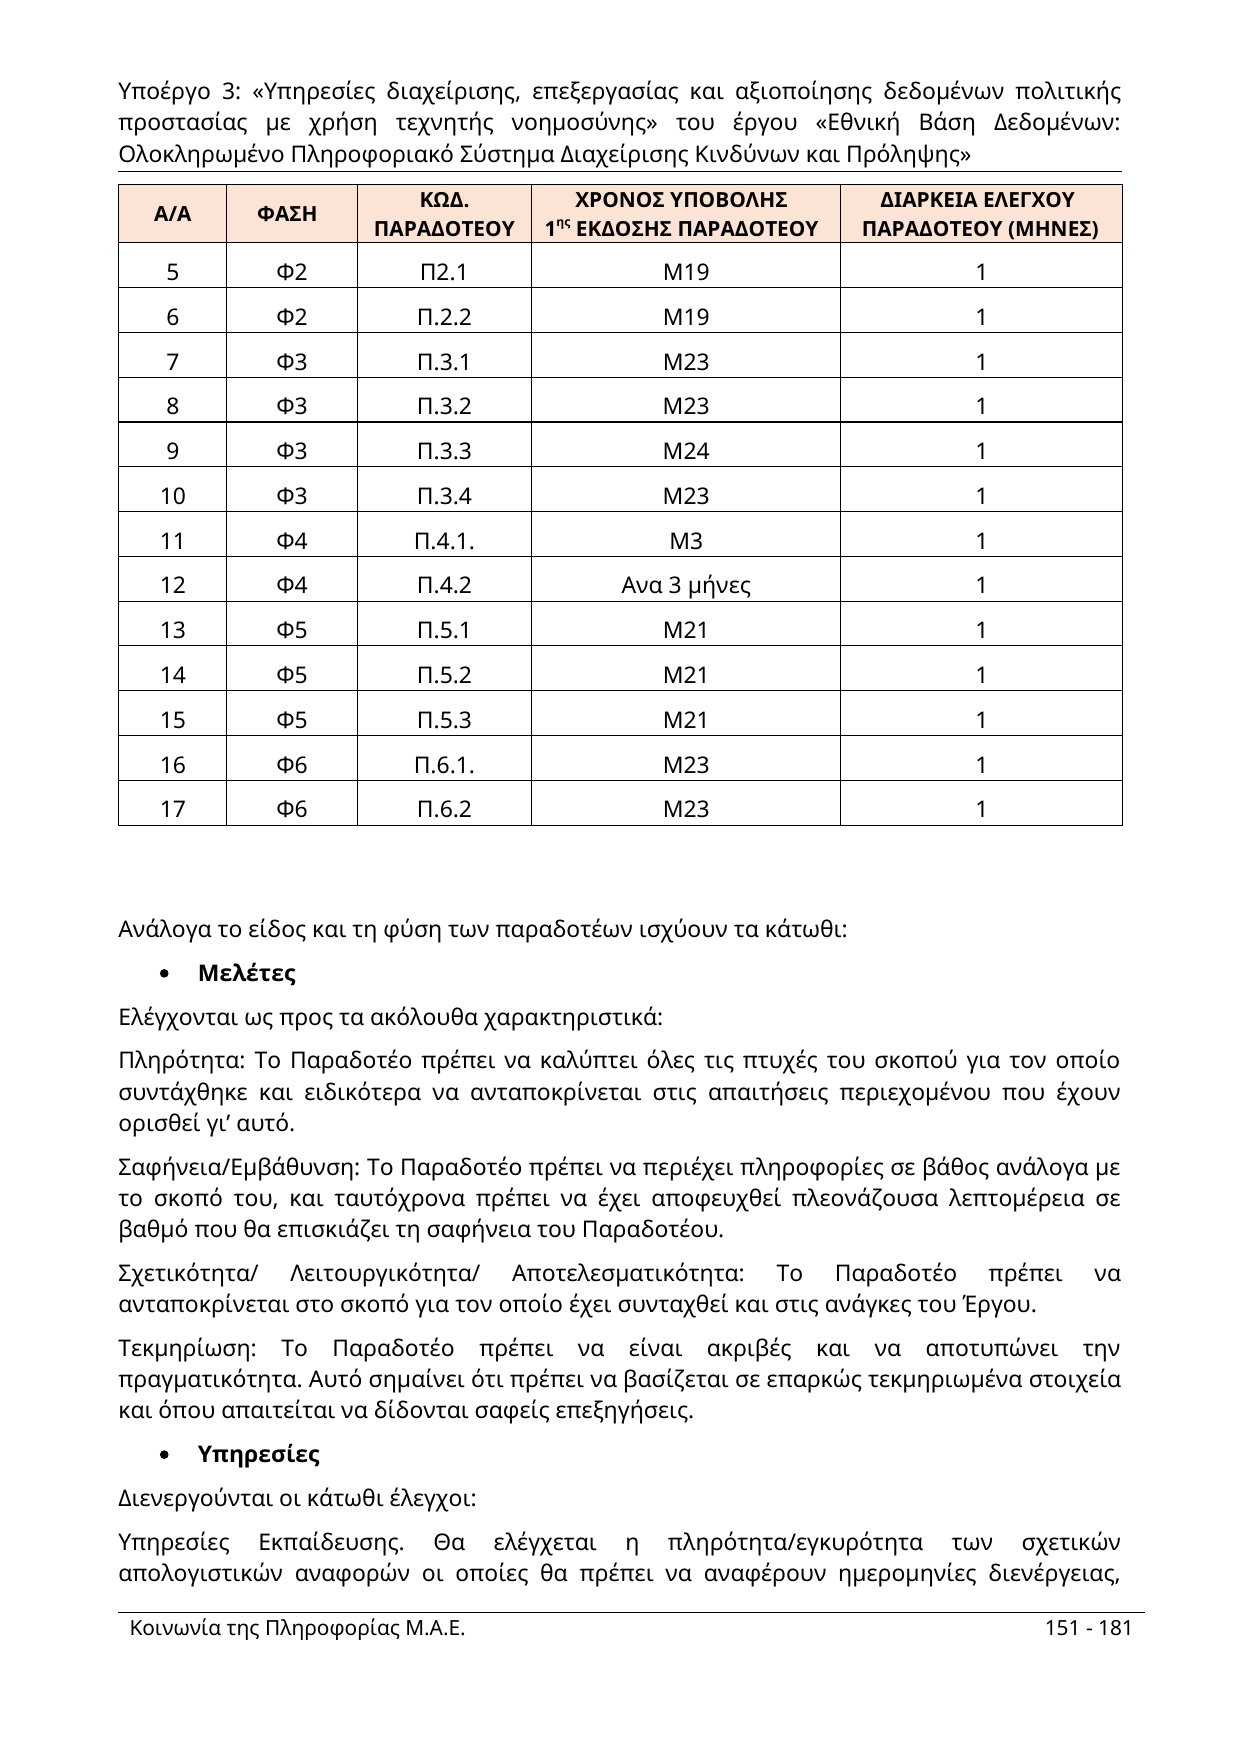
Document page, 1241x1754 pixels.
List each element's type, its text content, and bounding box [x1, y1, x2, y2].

table_cell 13 [119, 602, 226, 645]
table_cell 6 [119, 288, 226, 332]
table_cell Φ5 [227, 646, 357, 690]
table_cell Π.5.2 [358, 646, 531, 690]
table_cell 1 [841, 691, 1122, 735]
table_cell Φ2 [227, 288, 357, 332]
table_header ΔΙΑΡΚΕΙΑ ΕΛΕΓΧΟΥ ΠΑΡΑΔΟΤΕΟΥ (ΜΗΝΕΣ) [841, 185, 1122, 242]
table_cell Μ3 [532, 512, 840, 556]
table_cell Π.5.3 [358, 691, 531, 735]
table_cell 8 [119, 378, 226, 421]
table_cell Μ23 [532, 378, 840, 421]
table_cell 1 [841, 646, 1122, 690]
text Ελέγχονται ως προς τα ακόλουθα χαρακτηριστικά: [118, 1001, 1122, 1032]
table_cell M21 [532, 602, 840, 645]
table_cell Π.2.2 [358, 288, 531, 332]
table_cell 5 [119, 243, 226, 287]
table_cell Φ3 [227, 333, 357, 377]
text Διενεργούνται οι κάτωθι έλεγχοι: [118, 1482, 1122, 1513]
table_cell 11 [119, 512, 226, 556]
table_cell 1 [841, 288, 1122, 332]
table_cell Φ5 [227, 602, 357, 645]
table_cell 16 [119, 736, 226, 780]
table_cell Π.4.1. [358, 512, 531, 556]
table_cell Φ4 [227, 557, 357, 601]
table_cell Π.4.2 [358, 557, 531, 601]
table_header ΧΡΟΝΟΣ ΥΠΟΒΟΛΗΣ 1ης ΕΚΔΟΣΗΣ ΠΑΡΑΔΟΤΕΟΥ [532, 185, 840, 242]
table_cell Π.6.1. [358, 736, 531, 780]
table_header ΚΩΔ. ΠΑΡΑΔΟΤΕΟΥ [358, 185, 531, 242]
table_cell 17 [119, 781, 226, 824]
list Υπηρεσίες [160, 1438, 1122, 1469]
table_cell Π.3.1 [358, 333, 531, 377]
list Μελέτες [160, 957, 1122, 988]
table_cell 9 [119, 423, 226, 466]
table_cell Φ5 [227, 691, 357, 735]
table_cell Φ6 [227, 736, 357, 780]
table_cell Φ6 [227, 781, 357, 824]
table_header ΦΑΣΗ [227, 185, 357, 242]
table_cell Π.5.1 [358, 602, 531, 645]
table_cell Π2.1 [358, 243, 531, 287]
table_cell 1 [841, 378, 1122, 421]
table_cell Φ2 [227, 243, 357, 287]
table_header Α/Α [119, 185, 226, 242]
table_cell Φ4 [227, 512, 357, 556]
table_cell Π.3.4 [358, 467, 531, 511]
text Τεκμηρίωση: Το Παραδοτέο πρέπει να είναι ακριβές και να αποτυπώνει την πραγματικότητα. Αυτό σημαίνει ότι πρέπει να βασίζεται σε επαρκώς τεκμηριωμένα στοιχεία και όπου απαιτείται να δίδονται σαφείς επεξηγήσεις. [118, 1332, 1122, 1426]
text Σχετικότητα/ Λειτουργικότητα/ Αποτελεσματικότητα: Το Παραδοτέο πρέπει να ανταποκρίνεται στο σκοπό για τον οποίο έχει συνταχθεί και στις ανάγκες του Έργου. [118, 1257, 1122, 1319]
table_cell M21 [532, 646, 840, 690]
table_cell 1 [841, 602, 1122, 645]
table_cell 1 [841, 512, 1122, 556]
table_cell 1 [841, 333, 1122, 377]
table_cell 14 [119, 646, 226, 690]
table_cell 15 [119, 691, 226, 735]
table_cell Π.3.3 [358, 423, 531, 466]
table_cell 12 [119, 557, 226, 601]
table_cell Μ23 [532, 467, 840, 511]
table_cell Μ23 [532, 333, 840, 377]
table_cell Μ19 [532, 243, 840, 287]
table_cell 1 [841, 423, 1122, 466]
table_cell Μ23 [532, 781, 840, 824]
table_cell Φ3 [227, 423, 357, 466]
table_cell Φ3 [227, 467, 357, 511]
table_cell 1 [841, 736, 1122, 780]
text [118, 1526, 1122, 1588]
table_cell 10 [119, 467, 226, 511]
table_cell 1 [841, 781, 1122, 824]
table_cell Φ3 [227, 378, 357, 421]
table_cell 1 [841, 243, 1122, 287]
table_cell 7 [119, 333, 226, 377]
table_cell Μ24 [532, 423, 840, 466]
table_cell 1 [841, 467, 1122, 511]
text Πληρότητα: Το Παραδοτέο πρέπει να καλύπτει όλες τις πτυχές του σκοπού για τον οποίο συντάχθηκε και ειδικότερα να ανταποκρίνεται στις απαιτήσεις περιεχομένου που έχουν ορισθεί γι’ αυτό. [118, 1044, 1122, 1138]
table_cell Μ23 [532, 736, 840, 780]
text Σαφήνεια/Εμβάθυνση: Το Παραδοτέο πρέπει να περιέχει πληροφορίες σε βάθος ανάλογα με το σκοπό του, και ταυτόχρονα πρέπει να έχει αποφευχθεί πλεονάζουσα λεπτομέρεια σε βαθμό που θα επισκιάζει τη σαφήνεια του Παραδοτέου. [118, 1151, 1122, 1244]
table_cell Μ19 [532, 288, 840, 332]
table_cell Π.6.2 [358, 781, 531, 824]
table_cell Π.3.2 [358, 378, 531, 421]
table_cell 1 [841, 557, 1122, 601]
table_cell Ανα 3 μήνες [532, 557, 840, 601]
table_cell M21 [532, 691, 840, 735]
text Ανάλογα το είδος και τη φύση των παραδοτέων ισχύουν τα κάτωθι: [118, 913, 1122, 944]
